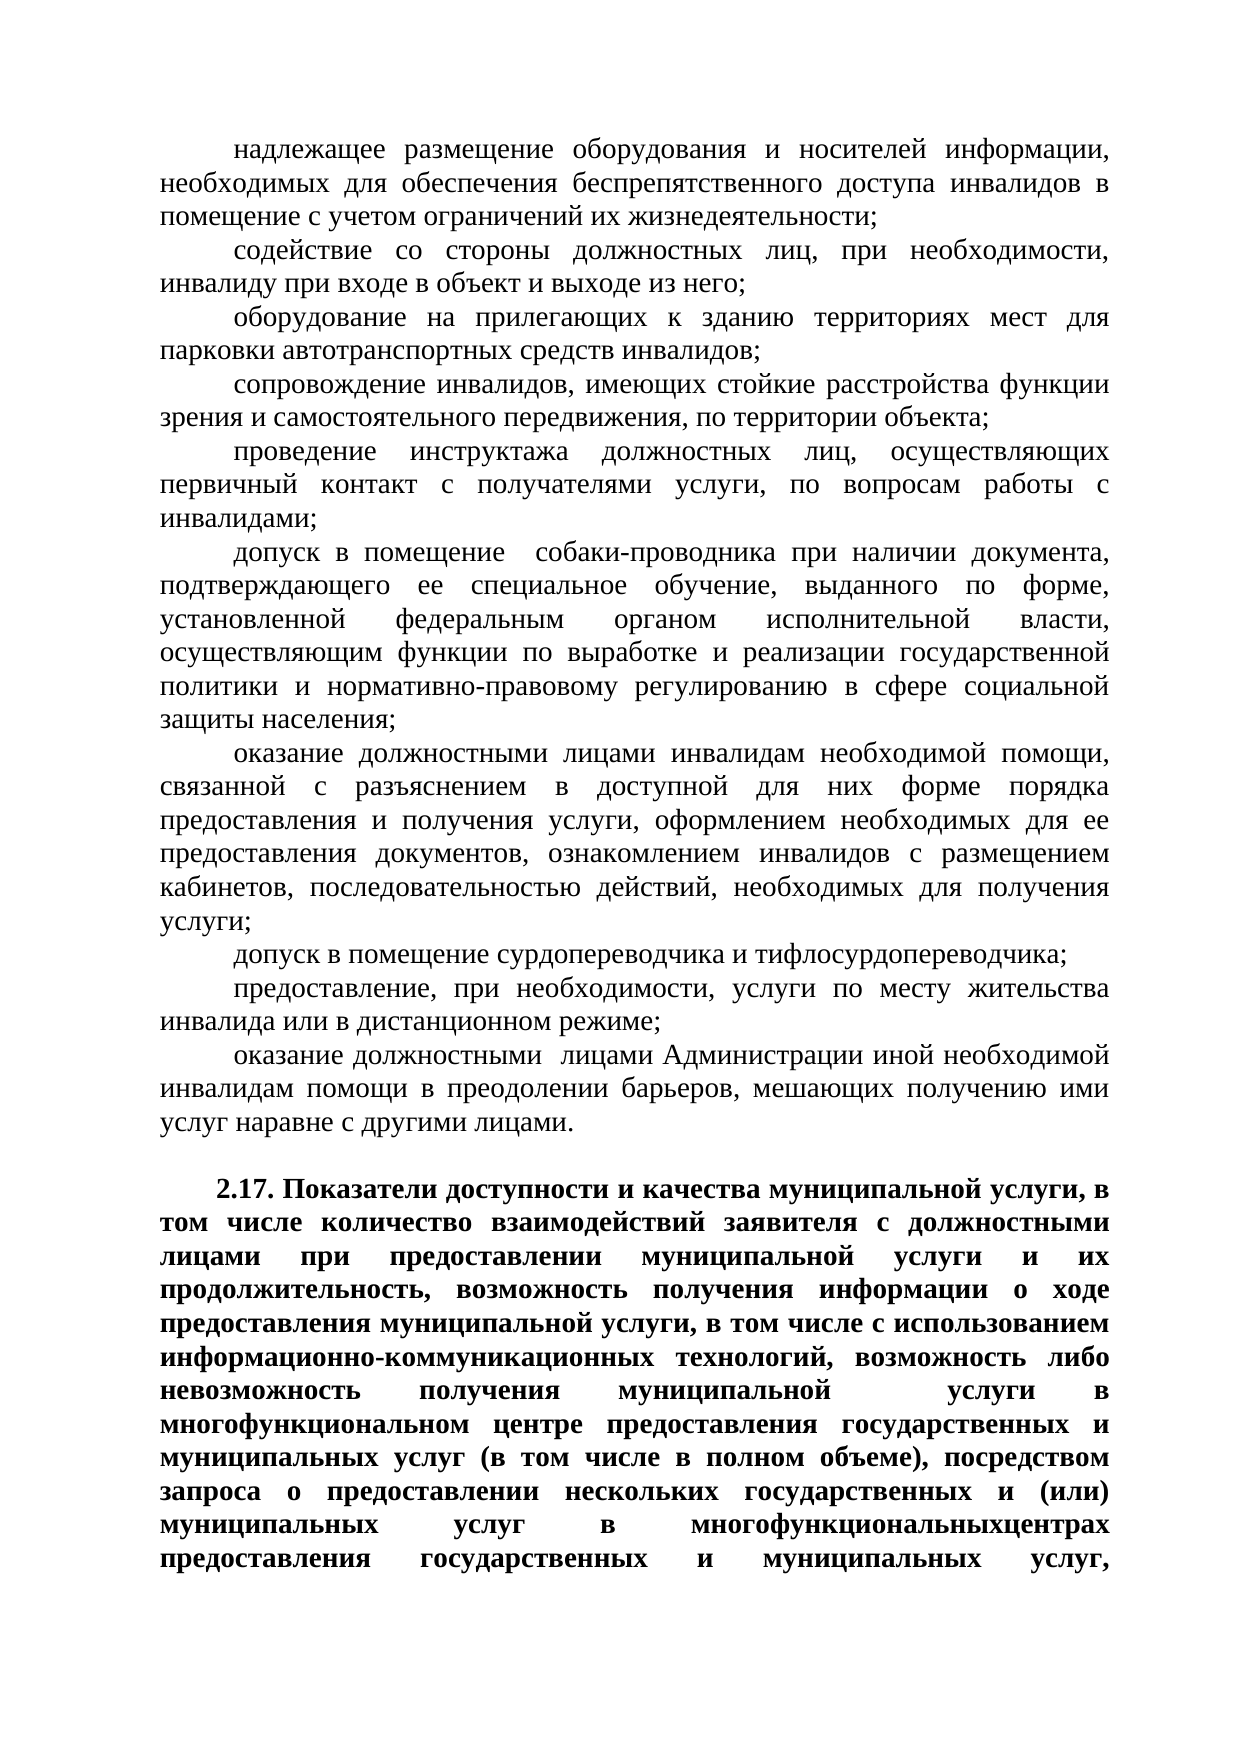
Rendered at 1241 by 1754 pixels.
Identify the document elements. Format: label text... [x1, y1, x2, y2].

text оказание должностными лицами инвалидам необходимой помощи, связанной с разъяснением в доступной для них форме порядка предоставления и получения услуги, оформлением необходимых для ее предоставления документов, ознакомлением инвалидов с размещением кабинетов, последовательностью действий, необходимых для получения услуги; [159, 735, 1110, 936]
text сопровождение инвалидов, имеющих стойкие расстройства функции зрения и самостоятельного передвижения, по территории объекта; [159, 366, 1110, 433]
text оказание должностными лицами Администрации иной необходимой инвалидам помощи в преодолении барьеров, мешающих получению ими услуг наравне с другими лицами. [159, 1037, 1110, 1137]
text допуск в помещение собаки-проводника при наличии документа, подтверждающего ее специальное обучение, выданного по форме, установленной федеральным органом исполнительной власти, осуществляющим функции по выработке и реализации государственной политики и нормативно-правовому регулированию в сфере социальной защиты населения; [159, 534, 1110, 735]
text проведение инструктажа должностных лиц, осуществляющих первичный контакт с получателями услуги, по вопросам работы с инвалидами; [159, 433, 1110, 534]
text предоставление, при необходимости, услуги по месту жительства инвалида или в дистанционном режиме; [159, 970, 1110, 1037]
text оборудование на прилегающих к зданию территориях мест для парковки автотранспортных средств инвалидов; [159, 299, 1110, 366]
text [159, 1171, 1110, 1573]
text допуск в помещение сурдопереводчика и тифлосурдопереводчика; [159, 936, 1110, 970]
text содействие со стороны должностных лиц, при необходимости, инвалиду при входе в объект и выходе из него; [159, 232, 1110, 299]
text надлежащее размещение оборудования и носителей информации, необходимых для обеспечения беспрепятственного доступа инвалидов в помещение с учетом ограничений их жизнедеятельности; [159, 131, 1110, 232]
